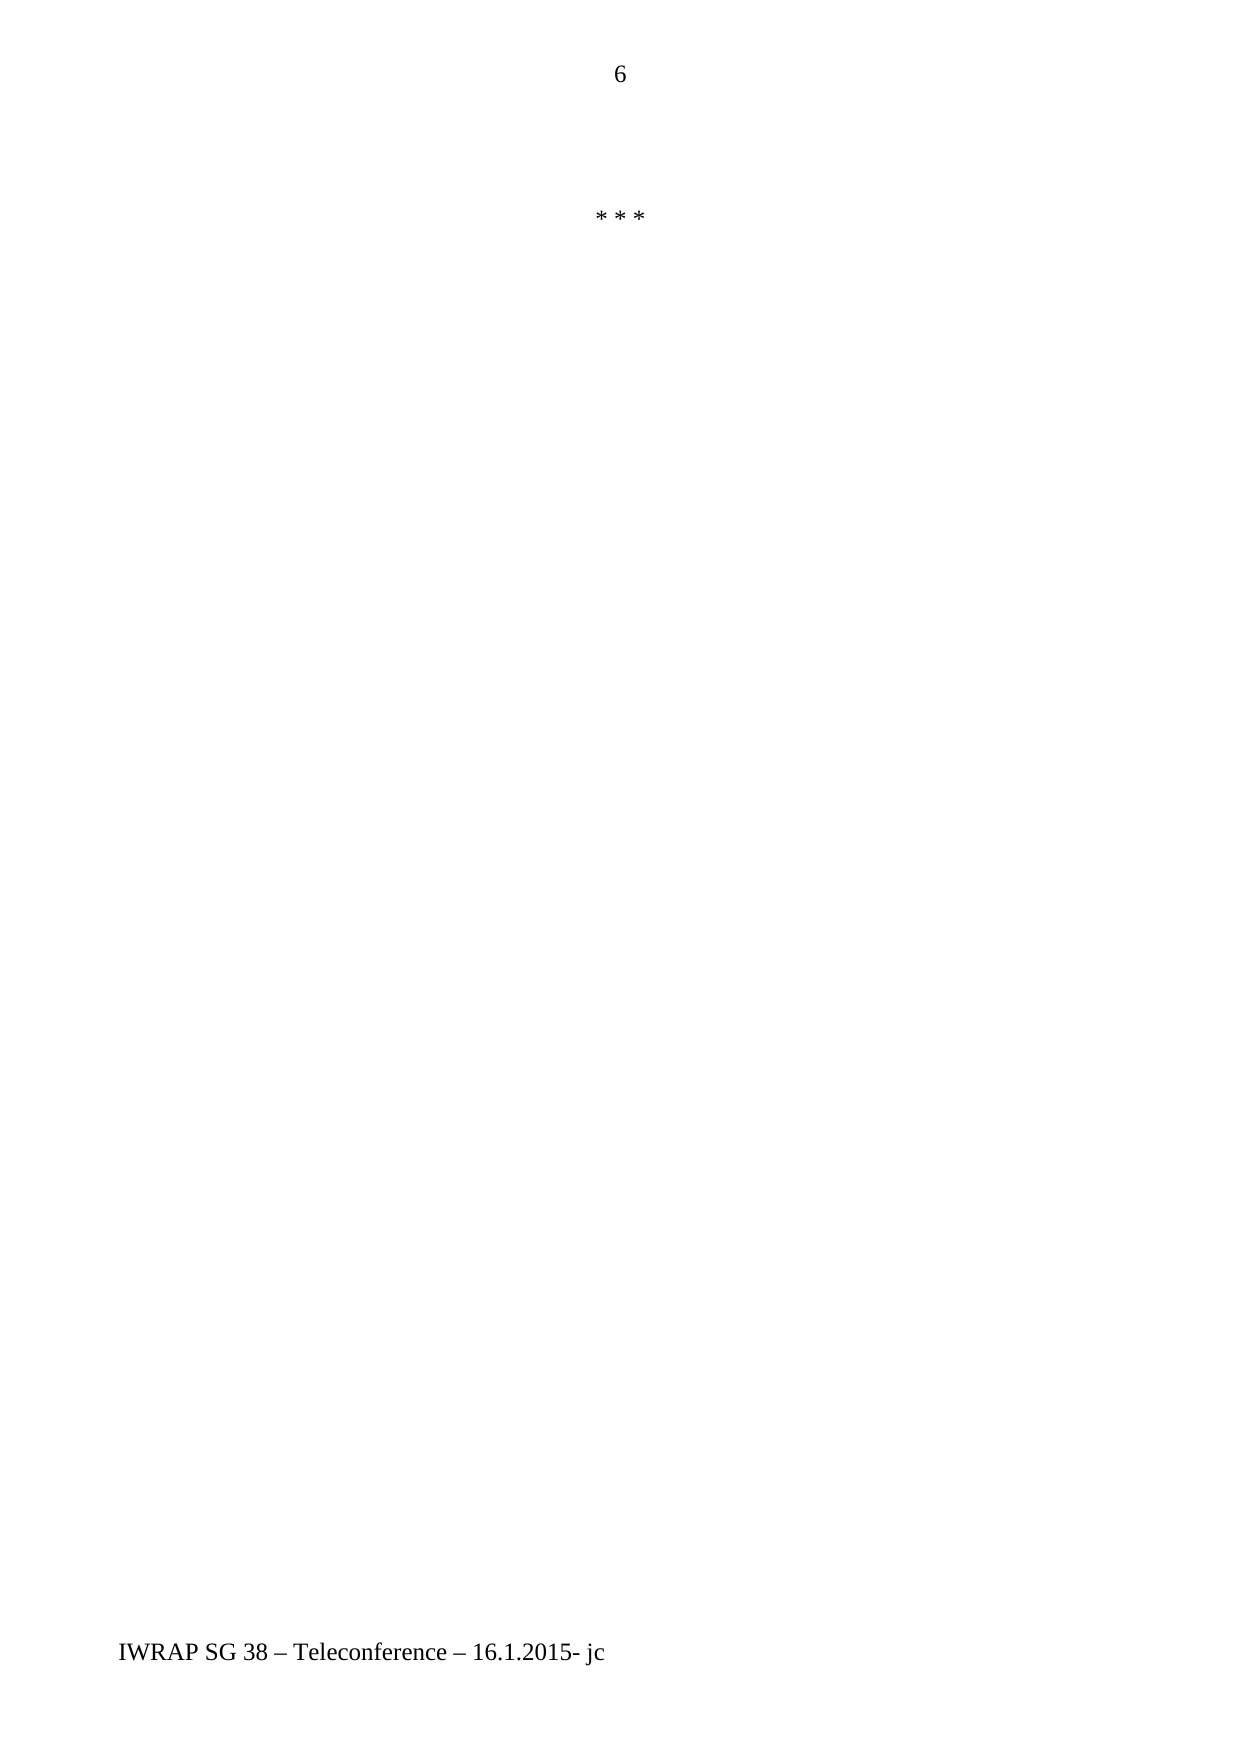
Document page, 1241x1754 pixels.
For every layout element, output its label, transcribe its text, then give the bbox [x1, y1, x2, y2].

text * * * [118, 204, 1122, 233]
